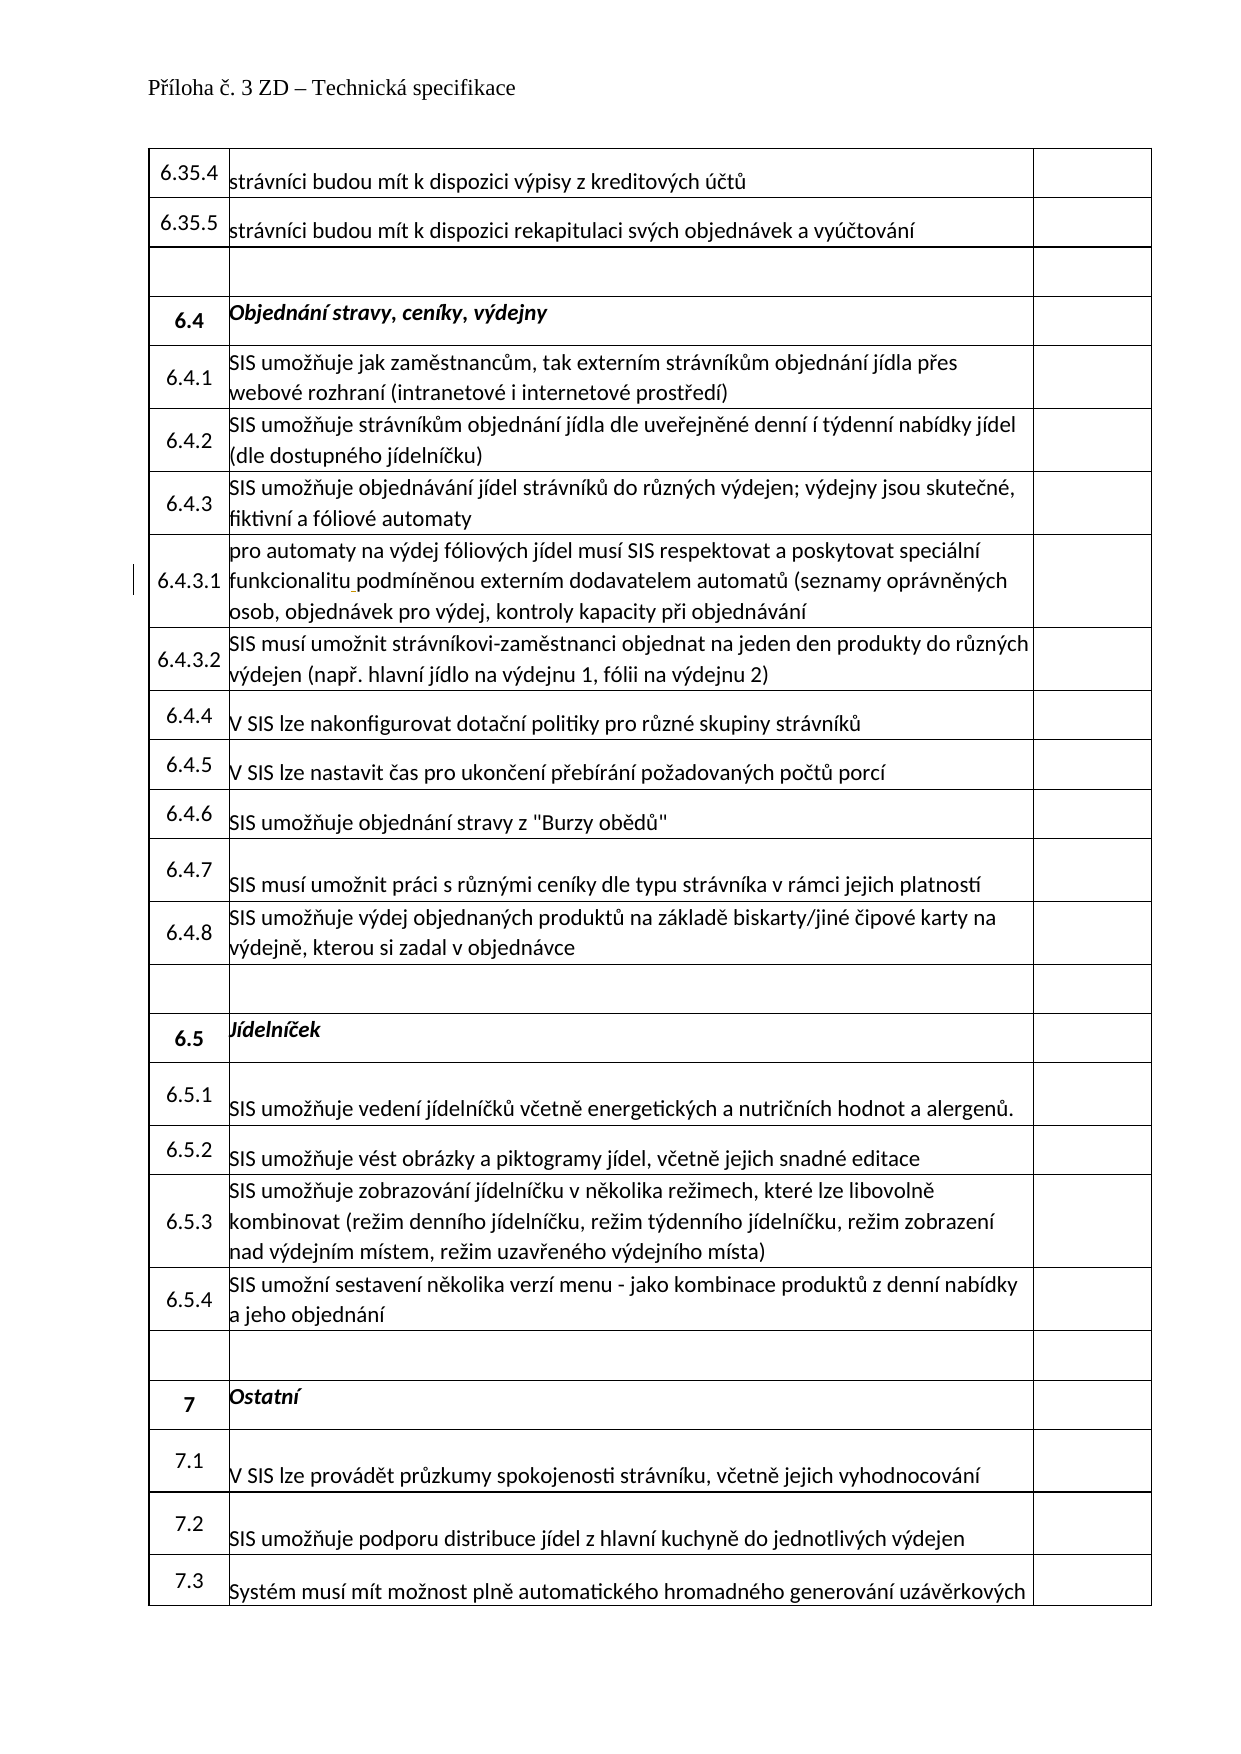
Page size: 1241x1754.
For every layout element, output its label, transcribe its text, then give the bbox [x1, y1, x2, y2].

table_cell [1034, 535, 1151, 627]
table_cell Objednání stravy, ceníky, výdejny [230, 297, 1033, 345]
table_cell [1034, 297, 1151, 345]
table_cell SIS umožňuje objednání stravy z "Burzy obědů" [230, 790, 1033, 838]
table_cell 6.4.5 [150, 740, 229, 789]
table_cell 6.4.6 [150, 790, 229, 838]
table_cell [1034, 1331, 1151, 1379]
table_cell [1034, 790, 1151, 838]
table_cell [1034, 248, 1151, 296]
table_cell 6.4.1 [150, 346, 229, 408]
table_cell [1034, 1268, 1151, 1330]
table_cell [1034, 1014, 1151, 1062]
table_cell [1034, 346, 1151, 408]
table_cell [230, 1555, 1033, 1605]
table_cell 6.4 [150, 297, 229, 345]
table_cell pro automaty na výdej fóliových jídel musí SIS respektovat a poskytovat speciální funkcionalitupodmíněnou externím dodavatelem automatů (seznamy oprávněných osob, objednávek pro výdej, kontroly kapacity při objednávání [230, 535, 1033, 627]
table_cell [1034, 902, 1151, 963]
table_cell 6.35.4 [150, 149, 229, 197]
table_cell [1034, 628, 1151, 690]
table_cell 6.4.3.2 [150, 628, 229, 690]
table_cell Jídelníček [230, 1014, 1033, 1062]
table_cell [1034, 691, 1151, 739]
table_cell 6.4.7 [150, 839, 229, 901]
table_cell V SIS lze nakonfigurovat dotační politiky pro různé skupiny strávníků [230, 691, 1033, 739]
table_cell 7.2 [150, 1493, 229, 1554]
table_cell 6.5.4 [150, 1268, 229, 1330]
table_cell SIS musí umožnit práci s různými ceníky dle typu strávníka v rámci jejich platností [230, 839, 1033, 901]
table_cell SIS umožní sestavení několika verzí menu - jako kombinace produktů z denní nabídky a jeho objednání [230, 1268, 1033, 1330]
table_cell 6.5.1 [150, 1063, 229, 1125]
table_cell [1034, 1175, 1151, 1267]
table_cell [1034, 740, 1151, 789]
table_cell 6.5.3 [150, 1175, 229, 1267]
table_cell [150, 965, 229, 1013]
table_cell 6.5.2 [150, 1126, 229, 1174]
table_cell SIS umožňuje zobrazování jídelníčku v několika režimech, které lze libovolně kombinovat (režim denního jídelníčku, režim týdenního jídelníčku, režim zobrazení nad výdejním místem, režim uzavřeného výdejního místa) [230, 1175, 1033, 1267]
table_cell [1034, 409, 1151, 471]
table_cell V SIS lze provádět průzkumy spokojenosti strávníku, včetně jejich vyhodnocování [230, 1430, 1033, 1491]
table_cell [150, 1331, 229, 1379]
table_cell [1034, 839, 1151, 901]
table_cell [1034, 965, 1151, 1013]
table_cell [1034, 1381, 1151, 1429]
table_cell 6.4.3 [150, 472, 229, 534]
table_cell [1034, 1063, 1151, 1125]
table_cell 7.1 [150, 1430, 229, 1491]
table_cell [230, 965, 1033, 1013]
table_cell [150, 248, 229, 296]
table_cell [1034, 1555, 1151, 1605]
table_cell V SIS lze nastavit čas pro ukončení přebírání požadovaných počtů porcí [230, 740, 1033, 789]
table_cell Ostatní [230, 1381, 1033, 1429]
table_cell 7 [150, 1381, 229, 1429]
table_cell 6.4.8 [150, 902, 229, 963]
table_cell SIS umožňuje výdej objednaných produktů na základě biskarty/jiné čipové karty na výdejně, kterou si zadal v objednávce [230, 902, 1033, 963]
table_cell 6.35.5 [150, 198, 229, 246]
table_cell strávníci budou mít k dispozici výpisy z kreditových účtů [230, 149, 1033, 197]
table_cell 7.3 [150, 1555, 229, 1605]
table_cell [1034, 198, 1151, 246]
table_cell [1034, 149, 1151, 197]
table_cell 6.4.4 [150, 691, 229, 739]
table_cell SIS umožňuje podporu distribuce jídel z hlavní kuchyně do jednotlivých výdejen [230, 1493, 1033, 1554]
table_cell 6.5 [150, 1014, 229, 1062]
table_cell SIS musí umožnit strávníkovi-zaměstnanci objednat na jeden den produkty do různých výdejen (např. hlavní jídlo na výdejnu 1, fólii na výdejnu 2) [230, 628, 1033, 690]
table_cell [1034, 1126, 1151, 1174]
table_cell 6.4.2 [150, 409, 229, 471]
table_cell strávníci budou mít k dispozici rekapitulaci svých objednávek a vyúčtování [230, 198, 1033, 246]
table_cell SIS umožňuje vedení jídelníčků včetně energetických a nutričních hodnot a alergenů. [230, 1063, 1033, 1125]
table_cell [1034, 1430, 1151, 1491]
table_cell 6.4.3.1 [150, 535, 229, 627]
table_cell SIS umožňuje vést obrázky a piktogramy jídel, včetně jejich snadné editace [230, 1126, 1033, 1174]
table_cell [1034, 1493, 1151, 1554]
table_cell SIS umožňuje strávníkům objednání jídla dle uveřejněné denní í týdenní nabídky jídel (dle dostupného jídelníčku) [230, 409, 1033, 471]
table_cell [1034, 472, 1151, 534]
table_cell SIS umožňuje objednávání jídel strávníků do různých výdejen; výdejny jsou skutečné, fiktivní a fóliové automaty [230, 472, 1033, 534]
table_cell [230, 248, 1033, 296]
table_cell SIS umožňuje jak zaměstnancům, tak externím strávníkům objednání jídla přes webové rozhraní (intranetové i internetové prostředí) [230, 346, 1033, 408]
table_cell [230, 1331, 1033, 1379]
